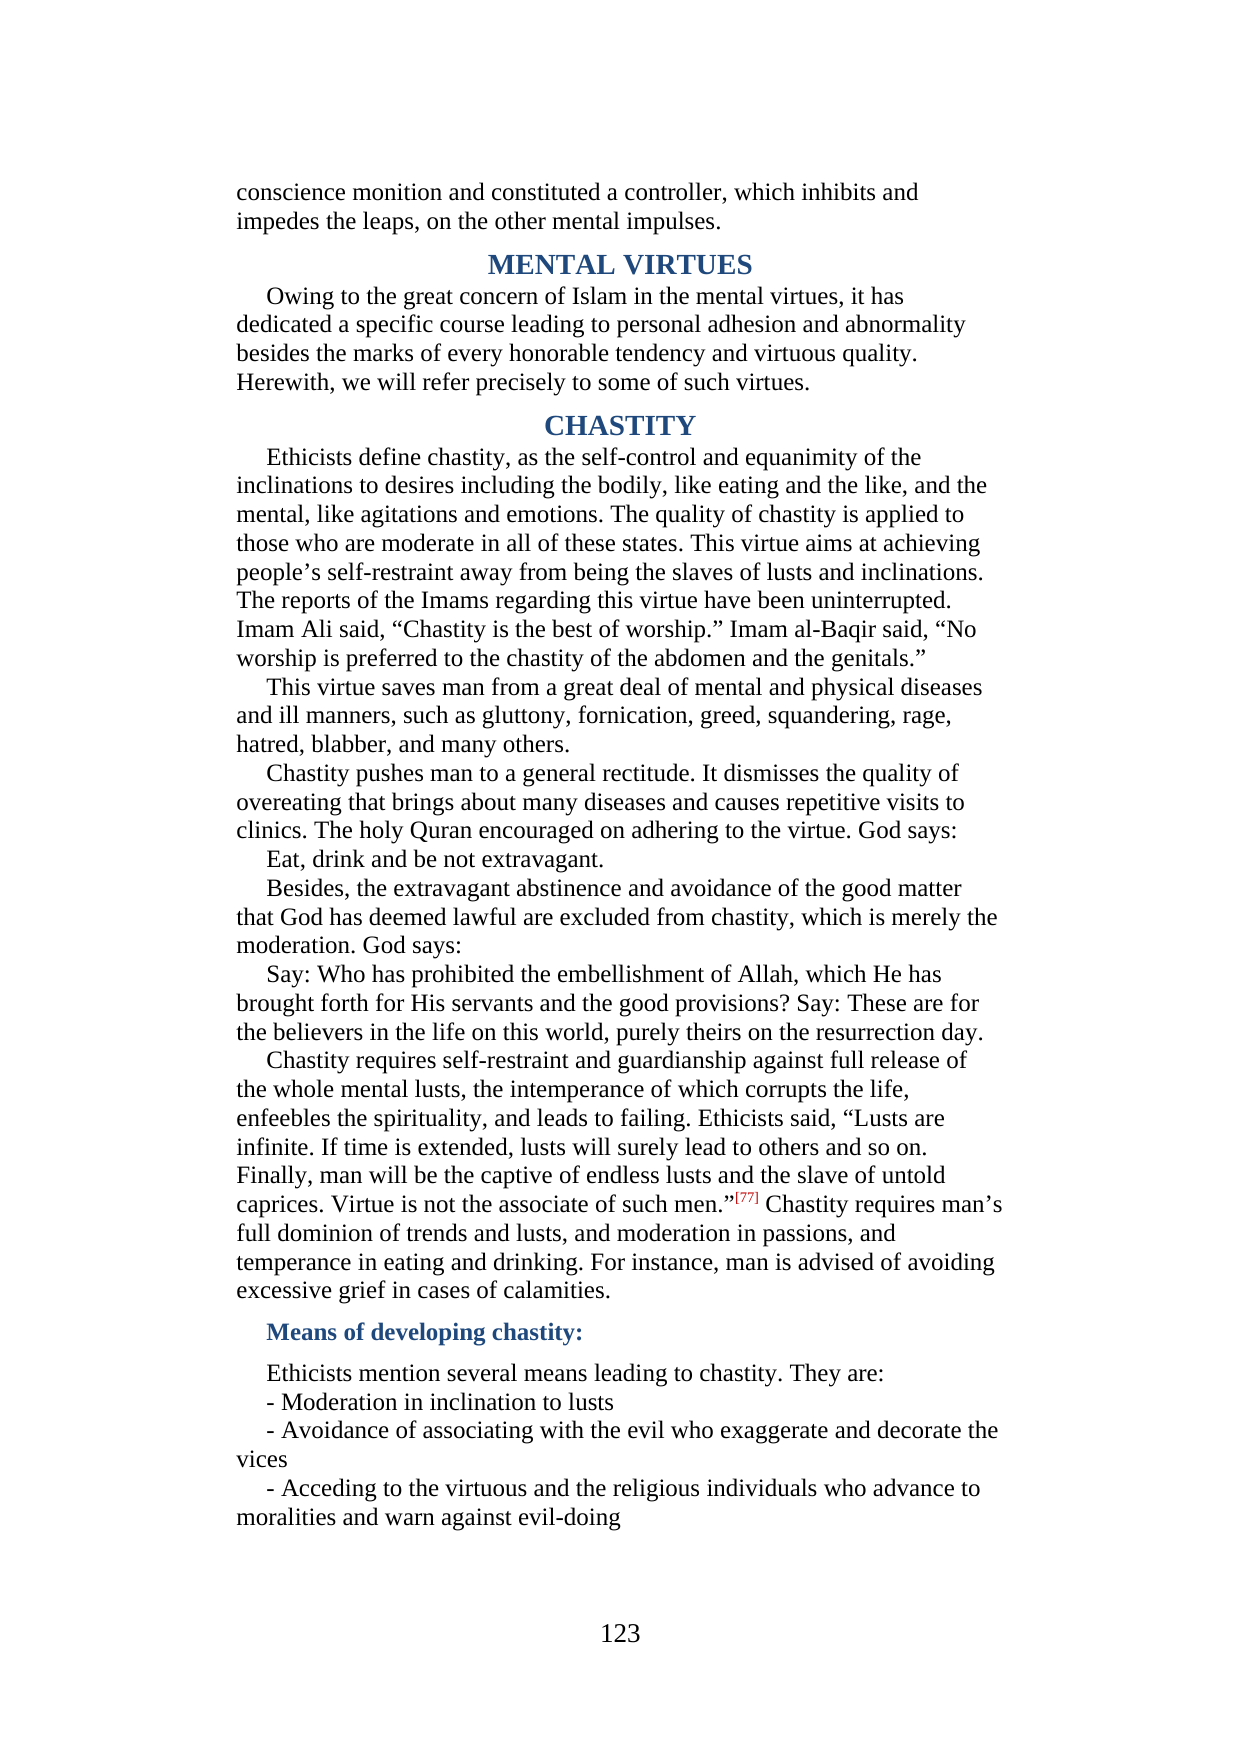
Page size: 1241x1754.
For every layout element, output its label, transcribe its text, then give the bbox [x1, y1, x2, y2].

subtitle MENTAL VIRTUES [236, 247, 1004, 281]
subtitle Means of developing chastity: [236, 1317, 1004, 1346]
text Ethicists mention several means leading to chastity. They are: [236, 1358, 1004, 1387]
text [236, 177, 1004, 235]
text This virtue saves man from a great deal of mental and physical diseases and ill manners, such as gluttony, fornication, greed, squandering, rage, hatred, blabber, and many others. [236, 672, 1004, 758]
text Chastity requires self-restraint and guardianship against full release of the whole mental lusts, the intemperance of which corrupts the life, enfeebles the spirituality, and leads to failing. Ethicists said, “Lusts are infinite. If time is extended, lusts will surely lead to others and so on. Finally, man will be the captive of endless lusts and the slave of untold caprices. Virtue is not the associate of such men.”[77] Chastity requires man’s full dominion of trends and lusts, and moderation in passions, and temperance in eating and drinking. For instance, man is advised of avoiding excessive grief in cases of calamities. [236, 1046, 1004, 1304]
text Owing to the great concern of Islam in the mental virtues, it has dedicated a specific course leading to personal adhesion and abnormality besides the marks of every honorable tendency and virtuous quality. Herewith, we will refer precisely to some of such virtues. [236, 281, 1004, 396]
subtitle CHASTITY [236, 408, 1004, 442]
text Eat, drink and be not extravagant. [236, 844, 1004, 873]
text - Avoidance of associating with the evil who exaggerate and decorate the vices [236, 1416, 1004, 1473]
text Besides, the extravagant abstinence and avoidance of the good matter that God has deemed lawful are excluded from chastity, which is merely the moderation. God says: [236, 873, 1004, 959]
text Chastity pushes man to a general rectitude. It dismisses the quality of overeating that brings about many diseases and causes repetitive visits to clinics. The holy Quran encouraged on adhering to the virtue. God says: [236, 758, 1004, 844]
text Say: Who has prohibited the embellishment of Allah, which He has brought forth for His servants and the good provisions? Say: These are for the believers in the life on this world, purely theirs on the resurrection day. [236, 959, 1004, 1046]
text Ethicists define chastity, as the self-control and equanimity of the inclinations to desires including the bodily, like eating and the like, and the mental, like agitations and emotions. The quality of chastity is applied to those who are moderate in all of these states. This virtue aims at achieving people’s self-restraint away from being the slaves of lusts and inclinations. The reports of the Imams regarding this virtue have been uninterrupted. Imam Ali said, “Chastity is the best of worship.” Imam al-Baqir said, “No worship is preferred to the chastity of the abdomen and the genitals.” [236, 442, 1004, 672]
text - Moderation in inclination to lusts [236, 1387, 1004, 1416]
text - Acceding to the virtuous and the religious individuals who advance to moralities and warn against evil-doing [236, 1473, 1004, 1531]
